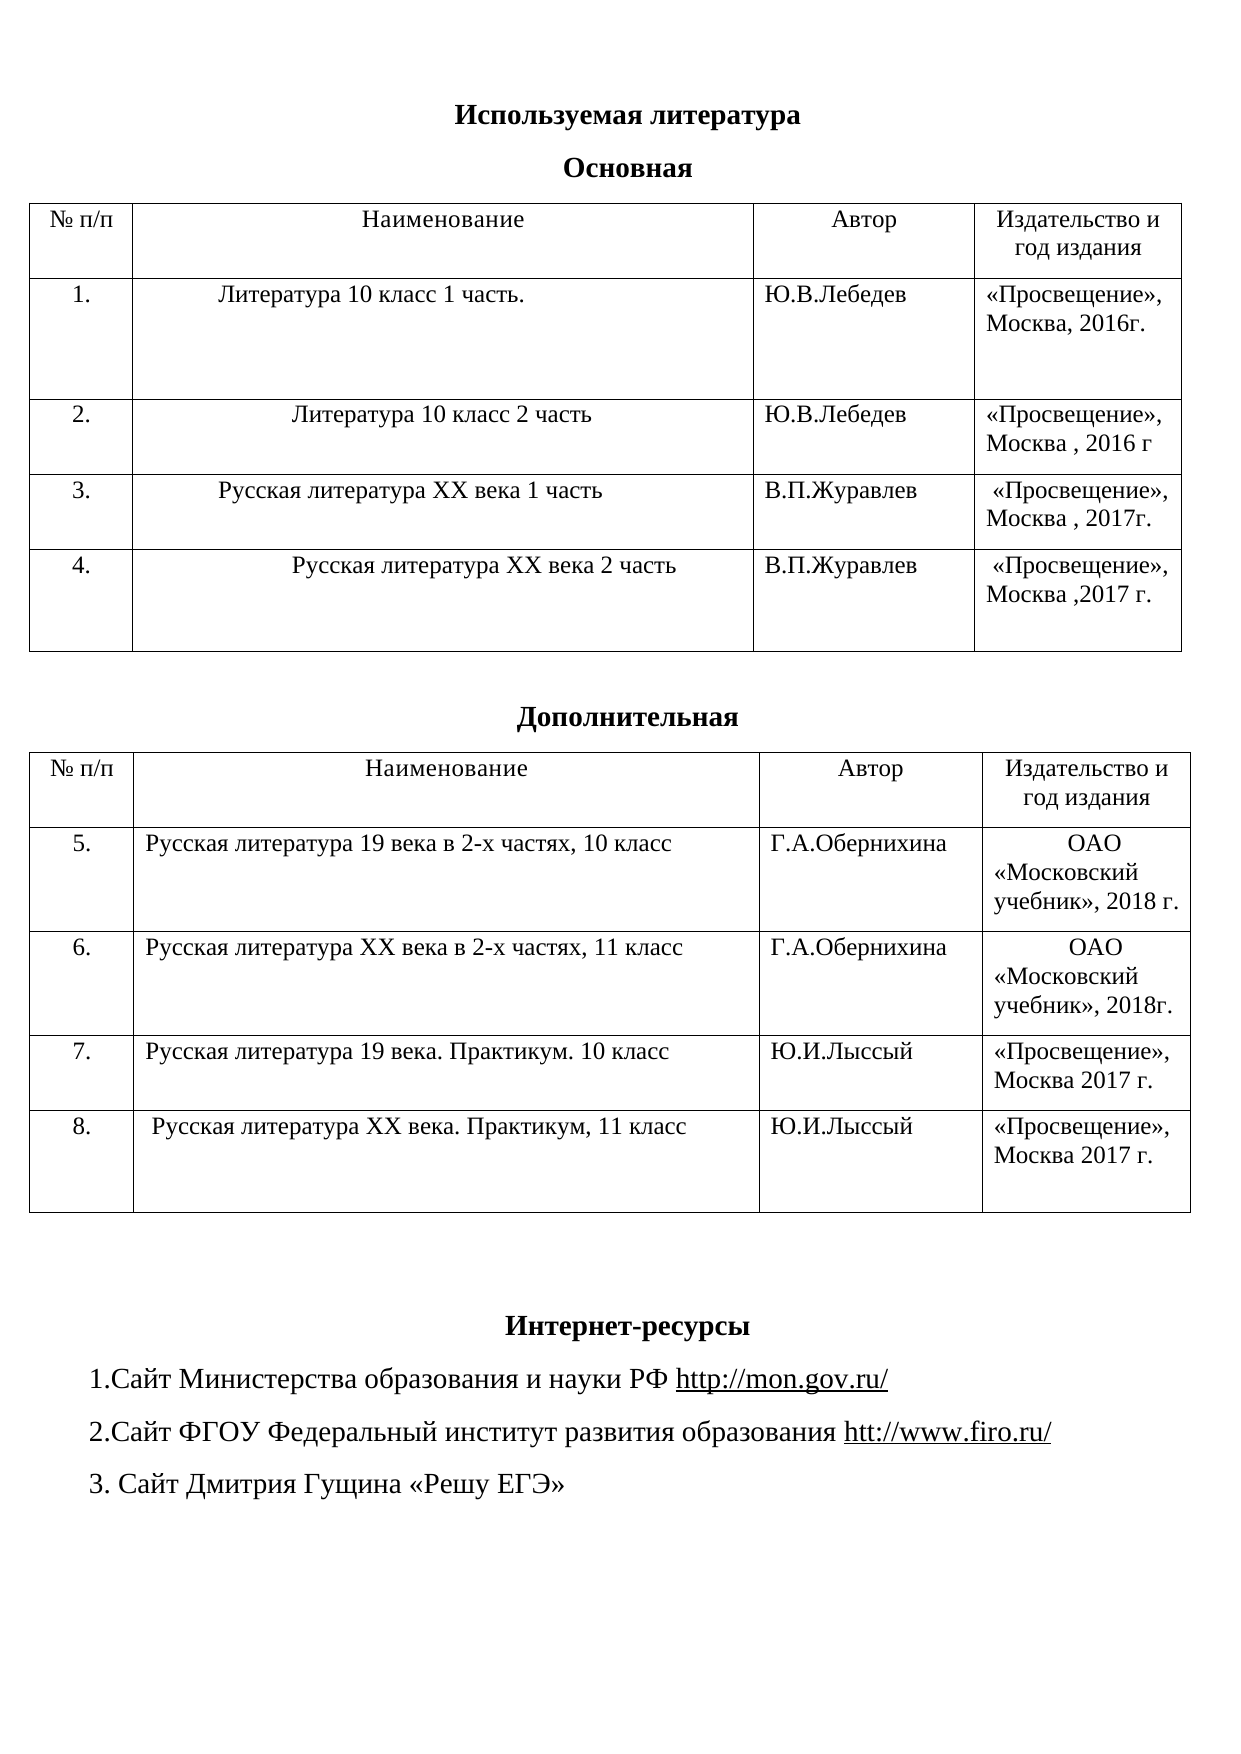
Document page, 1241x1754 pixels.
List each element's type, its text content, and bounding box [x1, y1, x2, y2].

table_header № п/п [30, 753, 133, 827]
table_header № п/п [30, 204, 132, 278]
table_cell Русская литература ХХ века в 2-х частях, 11 класс [134, 932, 759, 1035]
table_header Автор [760, 753, 982, 827]
table_cell 3. [30, 475, 132, 549]
text 2.Сайт ФГОУ Федеральный институт развития образования htt://www.firo.ru/ [89, 1414, 1167, 1447]
table_cell Русская литература ХХ века 2 часть [133, 550, 753, 651]
table_cell «Просвещение», Москва, 2016г. [975, 279, 1181, 398]
table_header Издательство и год издания [983, 753, 1190, 827]
text Интернет-ресурсы [89, 1308, 1167, 1342]
table_cell Русская литература ХХ века 1 часть [133, 475, 753, 549]
table_cell Русская литература 19 века. Практикум. 10 класс [134, 1036, 759, 1110]
text 3. Сайт Дмитрия Гущина «Решу ЕГЭ» [89, 1467, 1167, 1500]
table_cell В.П.Журавлев [754, 550, 974, 651]
table_cell Ю.И.Лыссый [760, 1036, 982, 1110]
table_cell 5. [30, 828, 133, 931]
table_cell Русская литература 19 века в 2-х частях, 10 класс [134, 828, 759, 931]
table_cell 6. [30, 932, 133, 1035]
table_cell ОАО «Московский учебник», 2018г. [983, 932, 1190, 1035]
text 1.Сайт Министерства образования и науки РФ http://mon.gov.ru/ [89, 1361, 1167, 1394]
table_cell 2. [30, 400, 132, 474]
text Основная [89, 150, 1167, 183]
table_cell Г.А.Обернихина [760, 828, 982, 931]
text Используемая литература [89, 97, 1167, 131]
table_cell ОАО «Московский учебник», 2018 г. [983, 828, 1190, 931]
table_header Наименование [134, 753, 759, 827]
table_header Автор [754, 204, 974, 278]
table_cell «Просвещение», Москва , 2017г. [975, 475, 1181, 549]
table_cell 7. [30, 1036, 133, 1110]
table_cell Ю.И.Лыссый [760, 1111, 982, 1212]
table_header Издательство и год издания [975, 204, 1181, 278]
table_cell Русская литература ХХ века. Практикум, 11 класс [134, 1111, 759, 1212]
table_cell «Просвещение», Москва ,2017 г. [975, 550, 1181, 651]
table_cell Г.А.Обернихина [760, 932, 982, 1035]
table_cell «Просвещение», Москва 2017 г. [983, 1036, 1190, 1110]
table_cell 1. [30, 279, 132, 398]
table_header Наименование [133, 204, 753, 278]
table_cell В.П.Журавлев [754, 475, 974, 549]
text Дополнительная [89, 699, 1167, 733]
table_cell «Просвещение», Москва 2017 г. [983, 1111, 1190, 1212]
table_cell 4. [30, 550, 132, 651]
table_cell «Просвещение», Москва , 2016 г [975, 400, 1181, 474]
table_cell Литература 10 класс 1 часть. [133, 279, 753, 398]
table_cell 8. [30, 1111, 133, 1212]
table_cell Литература 10 класс 2 часть [133, 400, 753, 474]
table_cell Ю.В.Лебедев [754, 400, 974, 474]
table_cell Ю.В.Лебедев [754, 279, 974, 398]
